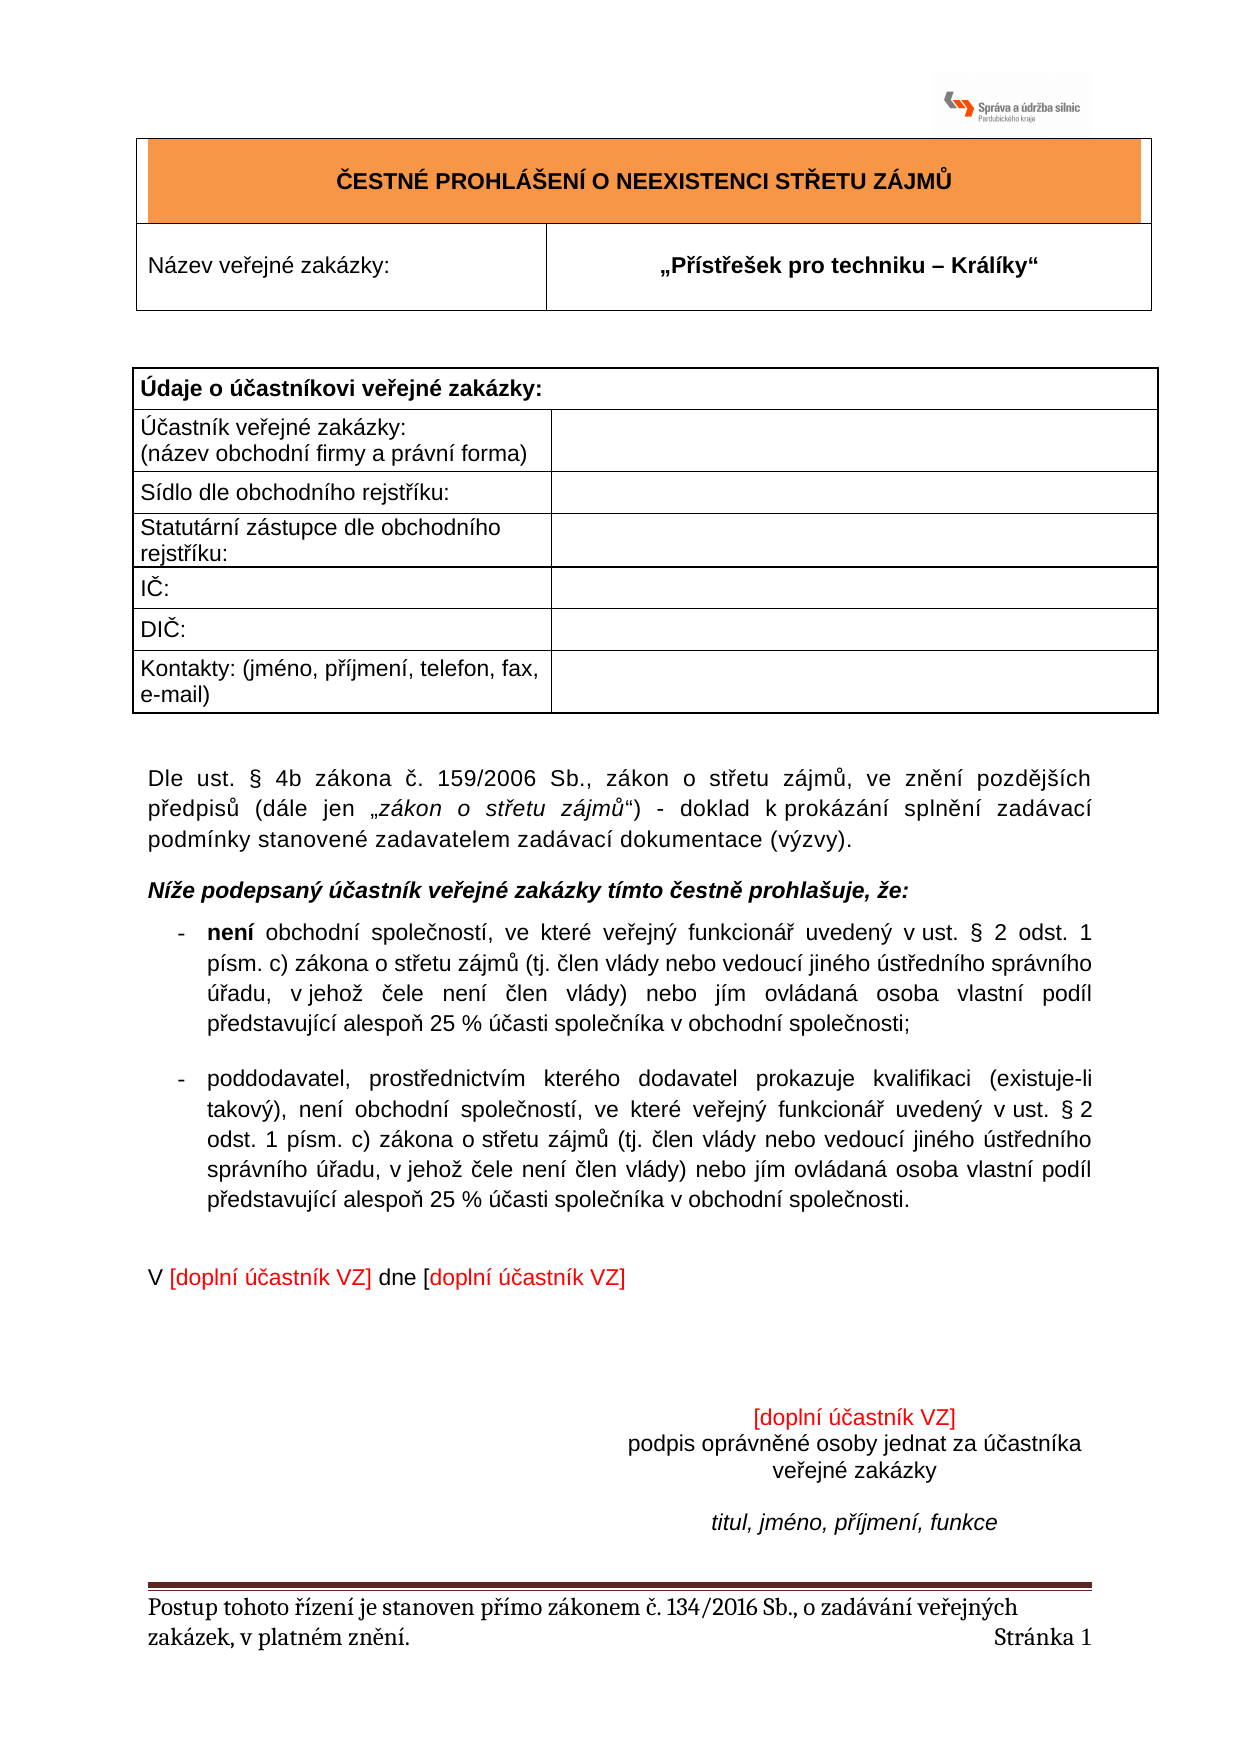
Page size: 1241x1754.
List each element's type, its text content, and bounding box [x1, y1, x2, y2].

picture [931, 73, 1093, 138]
table_cell [552, 651, 1157, 712]
text [doplní účastník VZ] [616, 1404, 1092, 1430]
table_cell DIČ: [134, 609, 551, 649]
table_cell Sídlo dle obchodního rejstříku: [134, 472, 551, 513]
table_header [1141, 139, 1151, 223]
table_cell Účastník veřejné zakázky: (název obchodní firmy a právní forma) [134, 410, 551, 471]
table_cell [552, 514, 1157, 566]
table_cell Kontakty: (jméno, příjmení, telefon, fax, e-mail) [134, 651, 551, 712]
text titul, jméno, příjmení, funkce [616, 1509, 1092, 1536]
list není obchodní společností, ve které veřejný funkcionář uvedený v ust. § 2 odst. 1 písm. c) zákona o střetu zájmů (tj. člen vlády nebo vedoucí jiného ústředního správního úřadu, v jehož čele není člen vlády) nebo jím ovládaná osoba vlastní podíl představující alespoň 25 % účasti společníka v obchodní společnosti; [177, 919, 1092, 1036]
text podpis oprávněné osoby jednat za účastníka veřejné zakázky [616, 1430, 1092, 1483]
list poddodavatel, prostřednictvím kterého dodavatel prokazuje kvalifikaci (existuje-li takový), není obchodní společností, ve které veřejný funkcionář uvedený v ust. § 2 odst. 1 písm. c) zákona o střetu zájmů (tj. člen vlády nebo vedoucí jiného ústředního správního úřadu, v jehož čele není člen vlády) nebo jím ovládaná osoba vlastní podíl představující alespoň 25 % účasti společníka v obchodní společnosti. [177, 1065, 1092, 1212]
text Níže podepsaný účastník veřejné zakázky tímto čestně prohlašuje, že: [148, 877, 1092, 903]
table_cell [552, 568, 1157, 608]
table_cell Statutární zástupce dle obchodního rejstříku: [134, 514, 551, 566]
table_header Údaje o účastníkovi veřejné zakázky: [134, 369, 1157, 408]
table_cell [552, 609, 1157, 649]
text V [doplní účastník VZ] dne [doplní účastník VZ] [148, 1263, 1092, 1291]
table_cell „Přístřešek pro techniku – Králíky“ [547, 224, 1151, 310]
title Dle ust. § 4b zákona č. 159/2006 Sb., zákon o střetu zájmů, ve znění pozdějších předpisů (dále jen „zákon o střetu zájmů“) - doklad k prokázání splnění zadávací podmínky stanovené zadavatelem zadávací dokumentace (výzvy). [148, 765, 1092, 852]
table_cell [552, 410, 1157, 471]
table_cell Název veřejné zakázky: [137, 224, 546, 310]
table_cell IČ: [134, 568, 551, 608]
table_cell [552, 472, 1157, 513]
